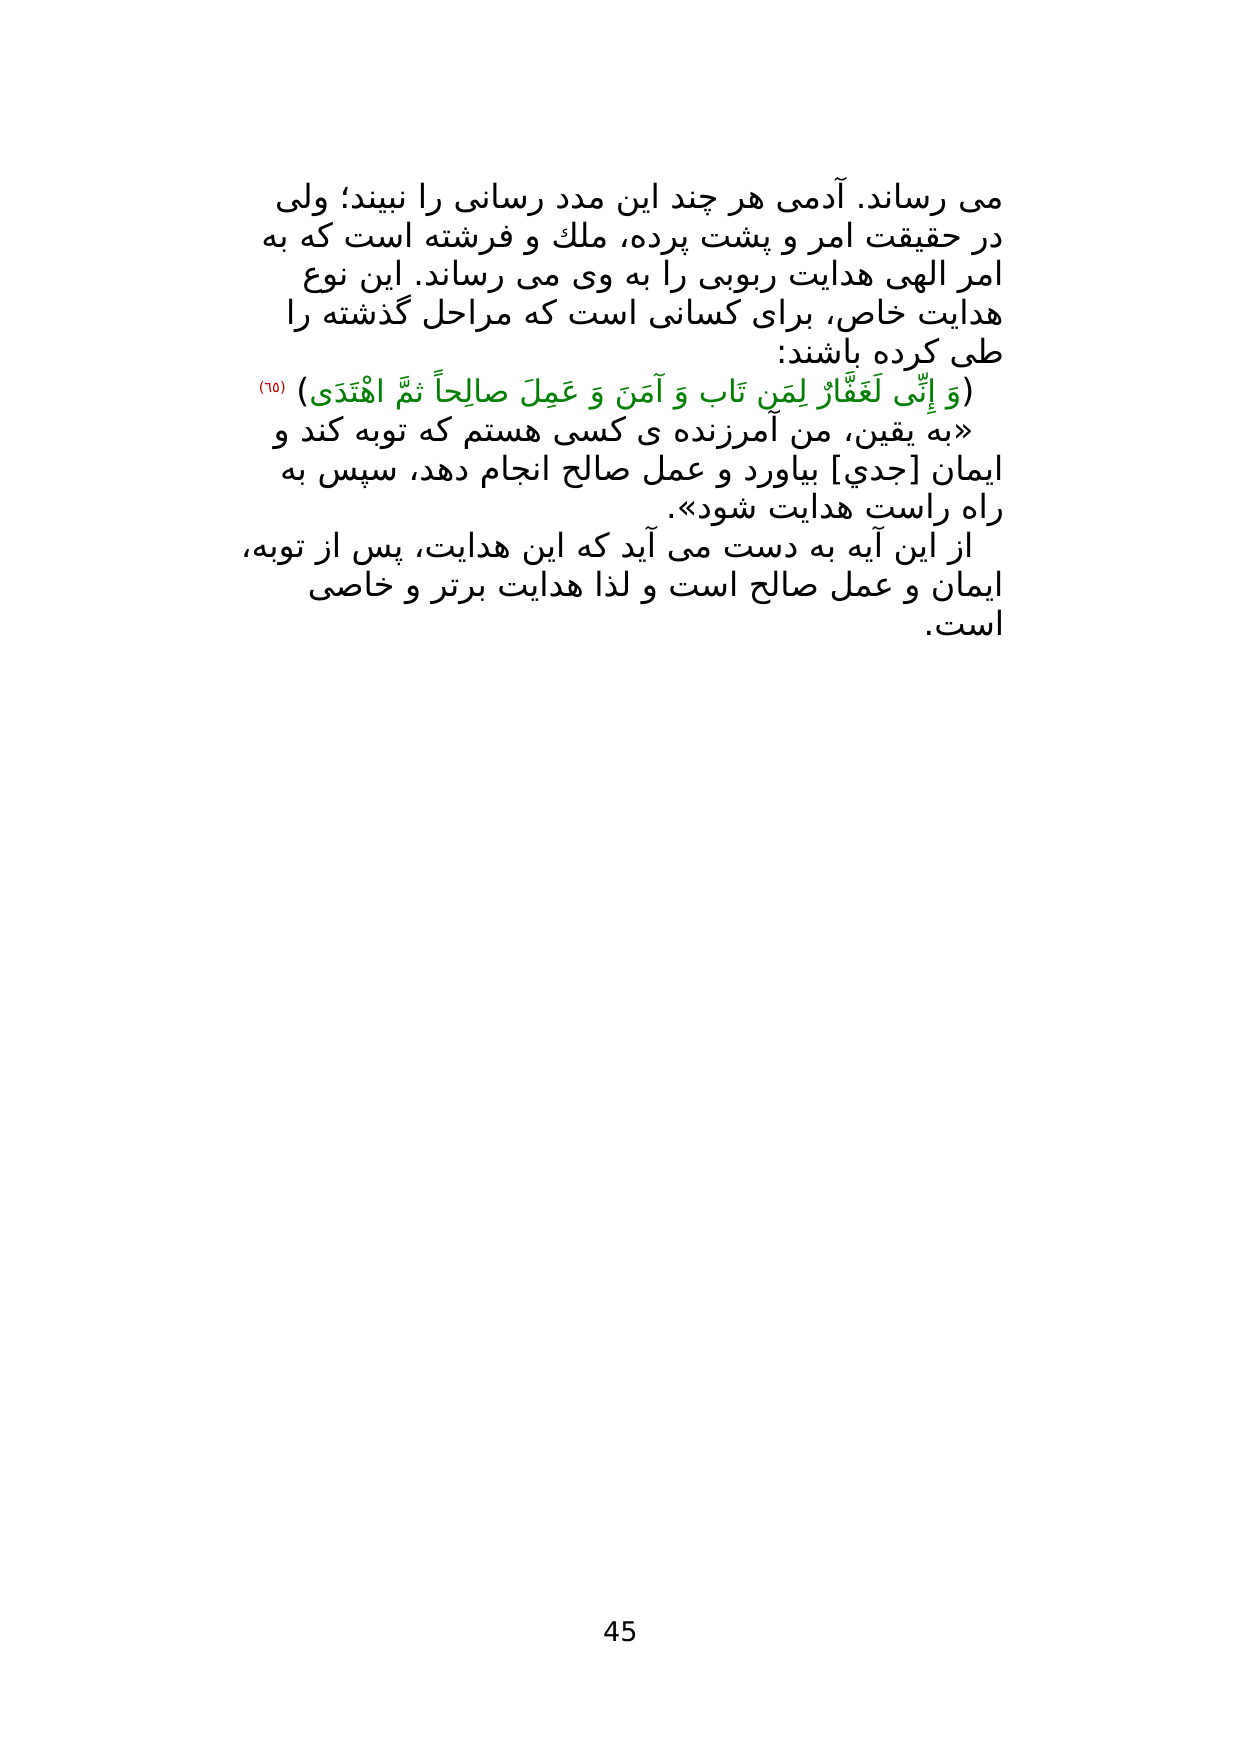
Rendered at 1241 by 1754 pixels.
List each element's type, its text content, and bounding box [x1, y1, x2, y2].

text «به يقين، من آمرزنده ى كسى هستم كه توبه كند و ايمان [جدي] بياورد و عمل صالح انجام دهد، سپس به راه راست هدايت شود». [236, 410, 1004, 527]
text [236, 177, 1004, 371]
text (وَ إِنِّى لَغَفَّارٌ لِمَن تَاب وَ آمَنَ وَ عَمِلَ صالِحاً ثمَّ اهْتَدَى) (٦٥) [236, 371, 1004, 410]
text از اين آيه به دست مى آيد كه اين هدايت، پس از توبه، ايمان و عمل صالح است و لذا هدايت برتر و خاصى است. [236, 527, 1004, 643]
